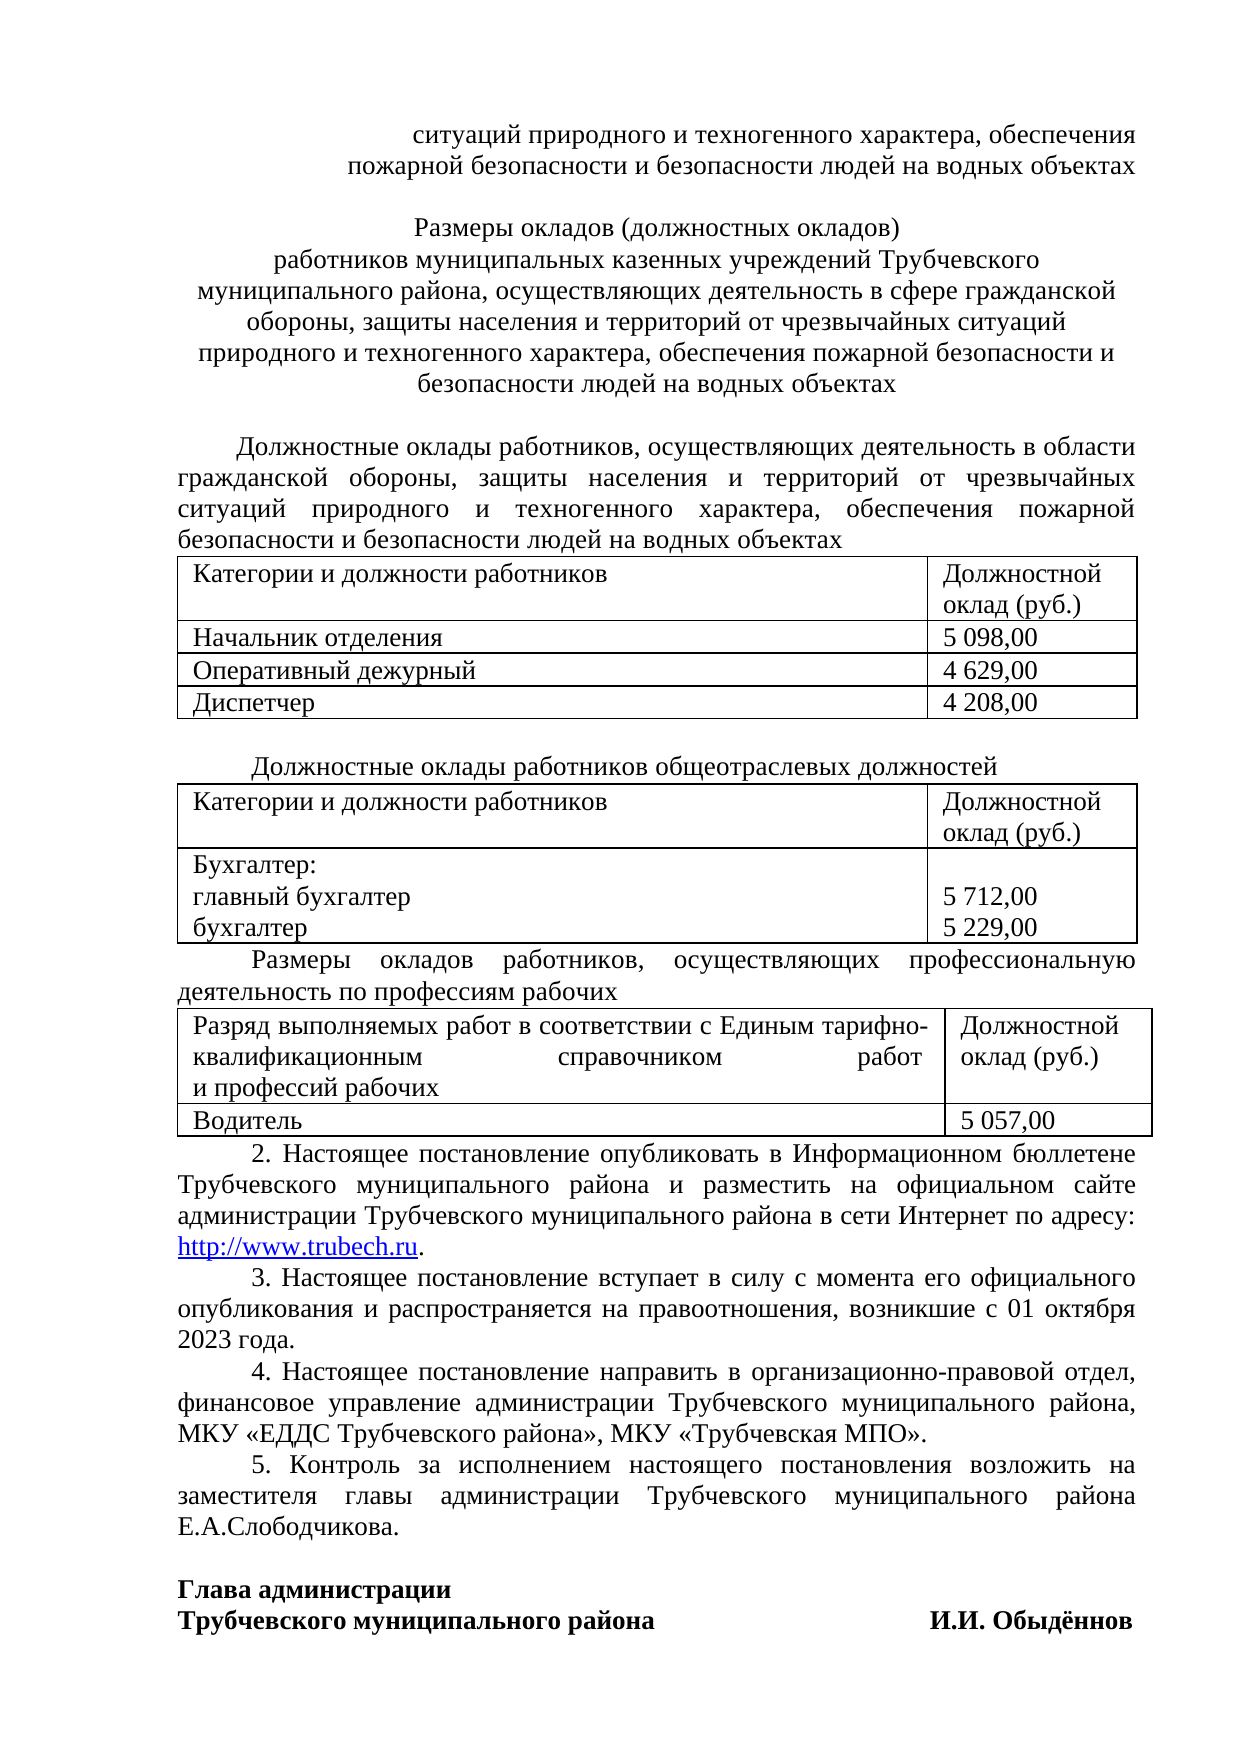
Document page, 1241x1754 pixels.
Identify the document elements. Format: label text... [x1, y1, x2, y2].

text 4. Настоящее постановление направить в организационно-правовой отдел, финансовое управление администрации Трубчевского муниципального района, МКУ «ЕДДС Трубчевского района», МКУ «Трубчевская МПО». [177, 1355, 1137, 1448]
table_cell Бухгалтер: [178, 849, 927, 880]
table_cell бухгалтер [178, 911, 927, 942]
table_cell 5 229,00 [928, 911, 1136, 942]
text Должностные оклады работников общеотраслевых должностей [177, 750, 1137, 782]
table_cell 4 629,00 [928, 654, 1136, 685]
text работников муниципальных казенных учреждений Трубчевского муниципального района, осуществляющих деятельность в сфере гражданской обороны, защиты населения и территорий от чрезвычайных ситуаций природного и техногенного характера, обеспечения пожарной безопасности и безопасности людей на водных объектах [177, 243, 1137, 398]
text 2. Настоящее постановление опубликовать в Информационном бюллетене Трубчевского муниципального района и разместить на официальном сайте администрации Трубчевского муниципального района в сети Интернет по адресу: http://www.trubech.ru. [177, 1137, 1137, 1261]
table_cell Категории и должности работников [178, 557, 927, 619]
table_cell Водитель [178, 1104, 944, 1135]
text Размеры окладов работников, осуществляющих профессиональную деятельность по профессиям рабочих [177, 944, 1137, 1006]
table_cell 5 098,00 [928, 621, 1136, 652]
table_cell Разряд выполняемых работ в соответствии с Единым тарифно-квалификационным справочником работ и профессий рабочих [178, 1009, 944, 1102]
table_cell 4 208,00 [928, 687, 1136, 718]
text Размеры окладов (должностных окладов) [177, 212, 1137, 243]
table_cell Оперативный дежурный [178, 654, 927, 685]
table_cell Должностной оклад (руб.) [928, 785, 1136, 847]
table_cell [928, 849, 1136, 880]
table_cell Должностной оклад (руб.) [928, 557, 1136, 619]
text 3. Настоящее постановление вступает в силу с момента его официального опубликования и распространяется на правоотношения, возникшие с 01 октября 2023 года. [177, 1261, 1137, 1355]
text Должностные оклады работников, осуществляющих деятельность в области гражданской обороны, защиты населения и территорий от чрезвычайных ситуаций природного и техногенного характера, обеспечения пожарной безопасности и безопасности людей на водных объектах [177, 429, 1137, 554]
text 5. Контроль за исполнением настоящего постановления возложить на заместителя главы администрации Трубчевского муниципального района Е.А.Слободчикова. [177, 1448, 1137, 1542]
table_cell Начальник отделения [178, 621, 927, 652]
table_cell главный бухгалтер [178, 880, 927, 911]
table_cell 5 057,00 [946, 1104, 1151, 1135]
text пожарной безопасности и безопасности людей на водных объектах [177, 149, 1137, 180]
table_cell Диспетчер [178, 687, 927, 718]
table_cell 5 712,00 [928, 880, 1136, 911]
table_cell Должностной оклад (руб.) [946, 1009, 1151, 1102]
text Глава администрации [177, 1573, 1137, 1604]
text ситуаций природного и техногенного характера, обеспечения [177, 118, 1137, 149]
text Трубчевского муниципального района И.И. Обыдённов [177, 1604, 1137, 1635]
table_cell Категории и должности работников [178, 785, 927, 847]
